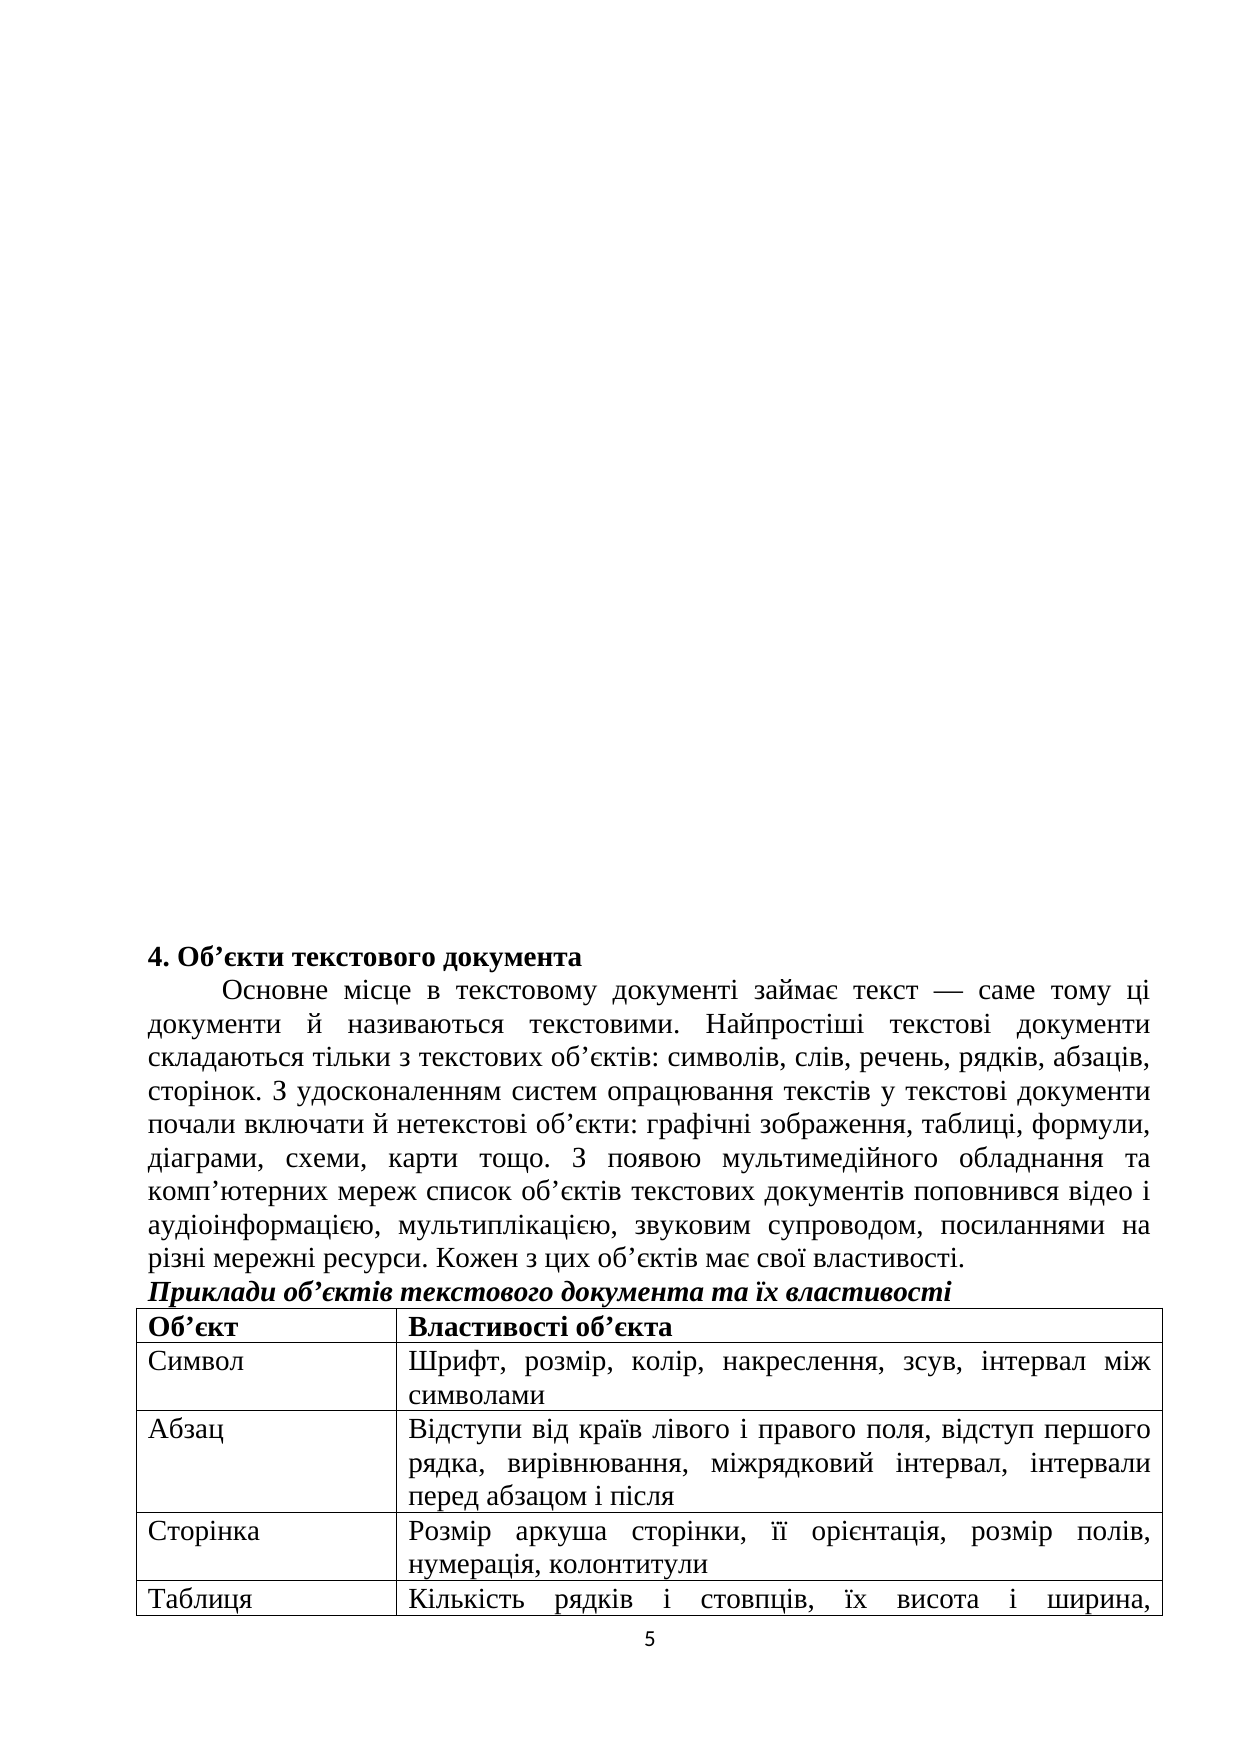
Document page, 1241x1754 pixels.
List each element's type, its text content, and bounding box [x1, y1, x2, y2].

text 4. Об’єкти текстового документа [148, 939, 1152, 972]
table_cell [397, 1581, 1162, 1615]
table_cell Сторінка [137, 1513, 396, 1580]
table_cell Абзац [137, 1411, 396, 1512]
text Приклади об’єктів текстового документа та їх властивості [148, 1274, 1152, 1308]
table_header Властивості об’єкта [397, 1309, 1162, 1342]
table_cell Шрифт, розмір, колір, накреслення, зсув, інтервал між символами [397, 1343, 1162, 1410]
table_cell Таблиця [137, 1581, 396, 1615]
text Основне місце в текстовому документі займає текст — саме тому ці документи й називаються текстовими. Найпростіші текстові документи складаються тільки з текстових об’єктів: символів, слів, речень, рядків, абзаців, сторінок. З удосконаленням систем опрацювання текстів у текстові документи почали включати й нетекстові об’єкти: графічні зображення, таблиці, формули, діаграми, схеми, карти тощо. З появою мультимедійного обладнання та комп’ютерних мереж список об’єктів текстових документів поповнився відео і аудіоінформацією, мультиплікацією, звуковим супроводом, посиланнями на різні мережні ресурси. Кожен з цих об’єктів має свої властивості. [148, 972, 1152, 1274]
table_cell Символ [137, 1343, 396, 1410]
table_cell Розмір аркуша сторінки, її орієнтація, розмір полів, нумерація, колонтитули [397, 1513, 1162, 1580]
table_header Об’єкт [137, 1309, 396, 1342]
table_cell Відступи від країв лівого і правого поля, відступ першого рядка, вирівнювання, міжрядковий інтервал, інтервали перед абзацом і після [397, 1411, 1162, 1512]
